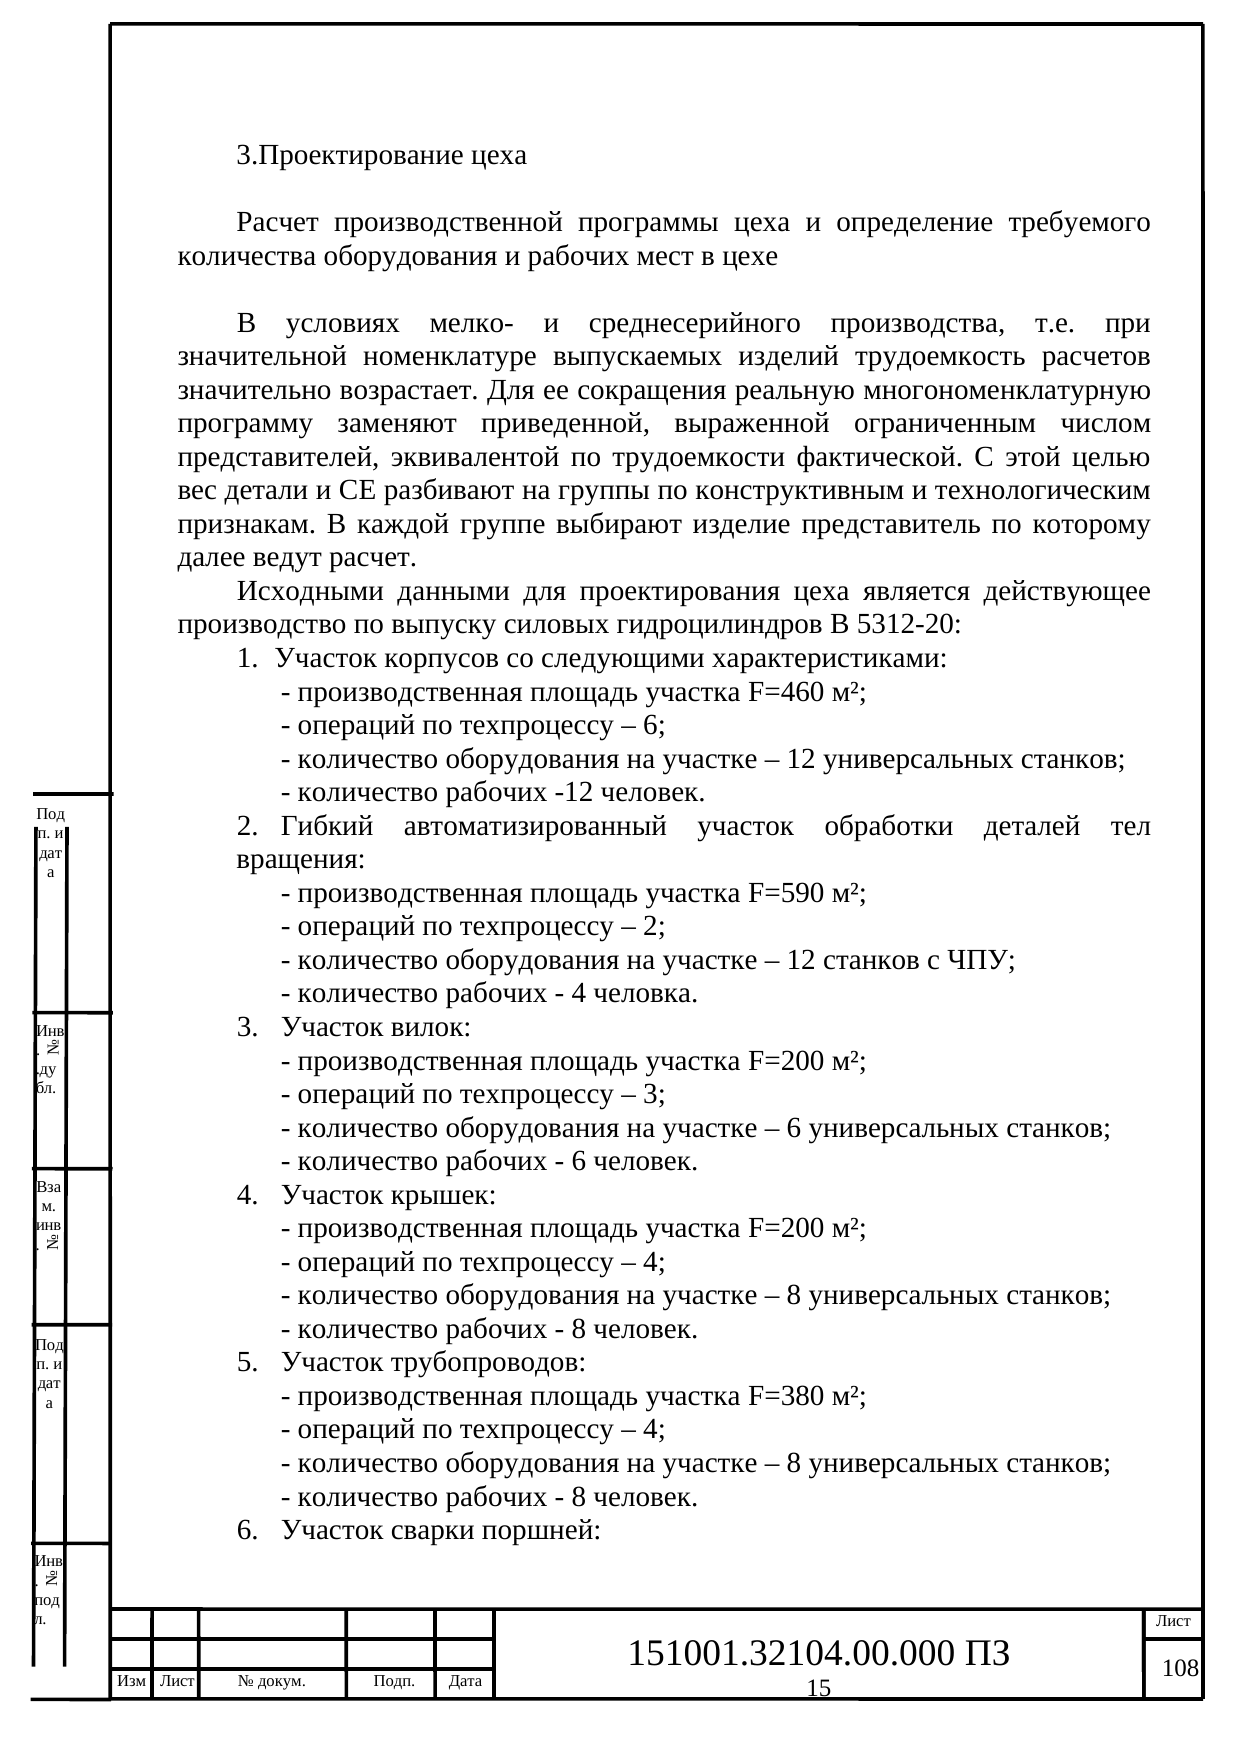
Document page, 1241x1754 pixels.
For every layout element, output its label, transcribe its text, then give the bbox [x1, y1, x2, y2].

text - производственная площадь участка F=200 м²; [237, 1043, 1152, 1076]
text - операций по техпроцессу – 4; [237, 1244, 1152, 1277]
text В условиях мелко- и среднесерийного производства, т.е. при значительной номенклатуре выпускаемых изделий трудоемкость расчетов значительно возрастает. Для ее сокращения реальную многономенклатурную программу заменяют приведенной, выраженной ограниченным числом представителей, эквивалентой по трудоемкости фактической. С этой целью вес детали и СЕ разбивают на группы по конструктивным и технологическим признакам. В каждой группе выбирают изделие представитель по которому далее ведут расчет. [177, 305, 1152, 573]
list Участок корпусов со следующими характеристиками: [237, 640, 1152, 674]
text 6. Участок сварки поршней: [237, 1512, 1152, 1546]
text - количество рабочих - 8 человек. [237, 1311, 1152, 1344]
text - операций по техпроцессу – 3; [237, 1076, 1152, 1110]
text - операций по техпроцессу – 6; [237, 707, 1152, 741]
text - количество рабочих - 8 человек. [237, 1479, 1152, 1512]
text - количество рабочих - 4 человка. [237, 976, 1152, 1009]
text - операций по техпроцессу – 4; [237, 1412, 1152, 1445]
text - количество рабочих - 6 человек. [237, 1143, 1152, 1177]
text - количество оборудования на участке – 12 станков с ЧПУ; [237, 942, 1152, 976]
text 2. Гибкий автоматизированный участок обработки деталей тел вращения: [236, 808, 1152, 875]
text - производственная площадь участка F=380 м²; [237, 1378, 1152, 1412]
text - производственная площадь участка F=590 м²; [237, 875, 1152, 908]
text - операций по техпроцессу – 2; [237, 908, 1152, 942]
text 4. Участок крышек: [237, 1177, 1152, 1210]
text - количество оборудования на участке – 8 универсальных станков; [237, 1445, 1152, 1479]
text - количество оборудования на участке – 6 универсальных станков; [237, 1110, 1152, 1143]
text Исходными данными для проектирования цеха является действующее производство по выпуску силовых гидроцилиндров В 5312-20: [177, 573, 1152, 640]
text 3. Участок вилок: [237, 1009, 1152, 1043]
text - количество оборудования на участке – 8 универсальных станков; [237, 1277, 1152, 1311]
text - количество рабочих -12 человек. [237, 774, 1152, 808]
text 3.Проектирование цеха [177, 137, 1152, 171]
text - количество оборудования на участке – 12 универсальных станков; [237, 741, 1152, 774]
text - производственная площадь участка F=460 м²; [237, 674, 1152, 707]
text 5. Участок трубопроводов: [237, 1344, 1152, 1378]
text Расчет производственной программы цеха и определение требуемого количества оборудования и рабочих мест в цехе [177, 204, 1152, 271]
text - производственная площадь участка F=200 м²; [237, 1210, 1152, 1244]
